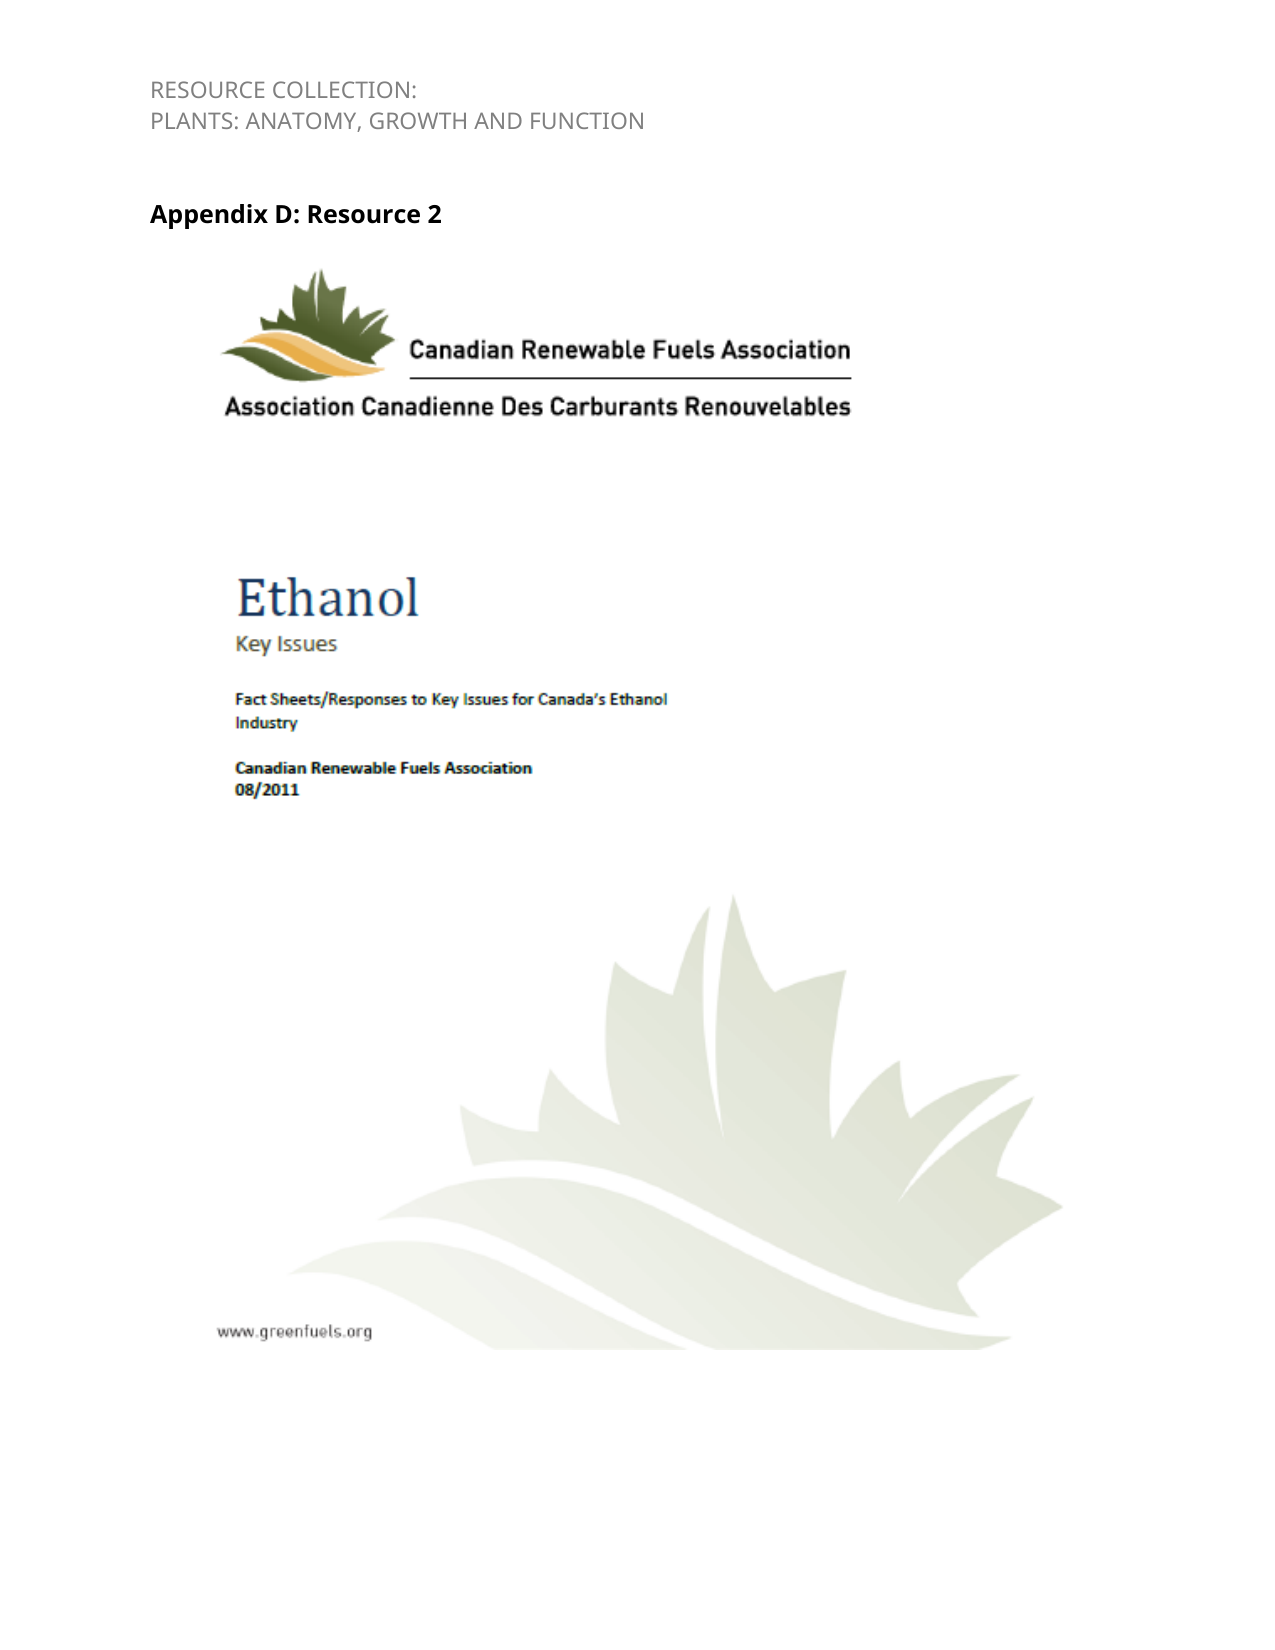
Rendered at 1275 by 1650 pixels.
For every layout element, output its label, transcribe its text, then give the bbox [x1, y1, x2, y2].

picture [150, 231, 1085, 1350]
subtitle Appendix D: Resource 2 [150, 197, 1125, 231]
